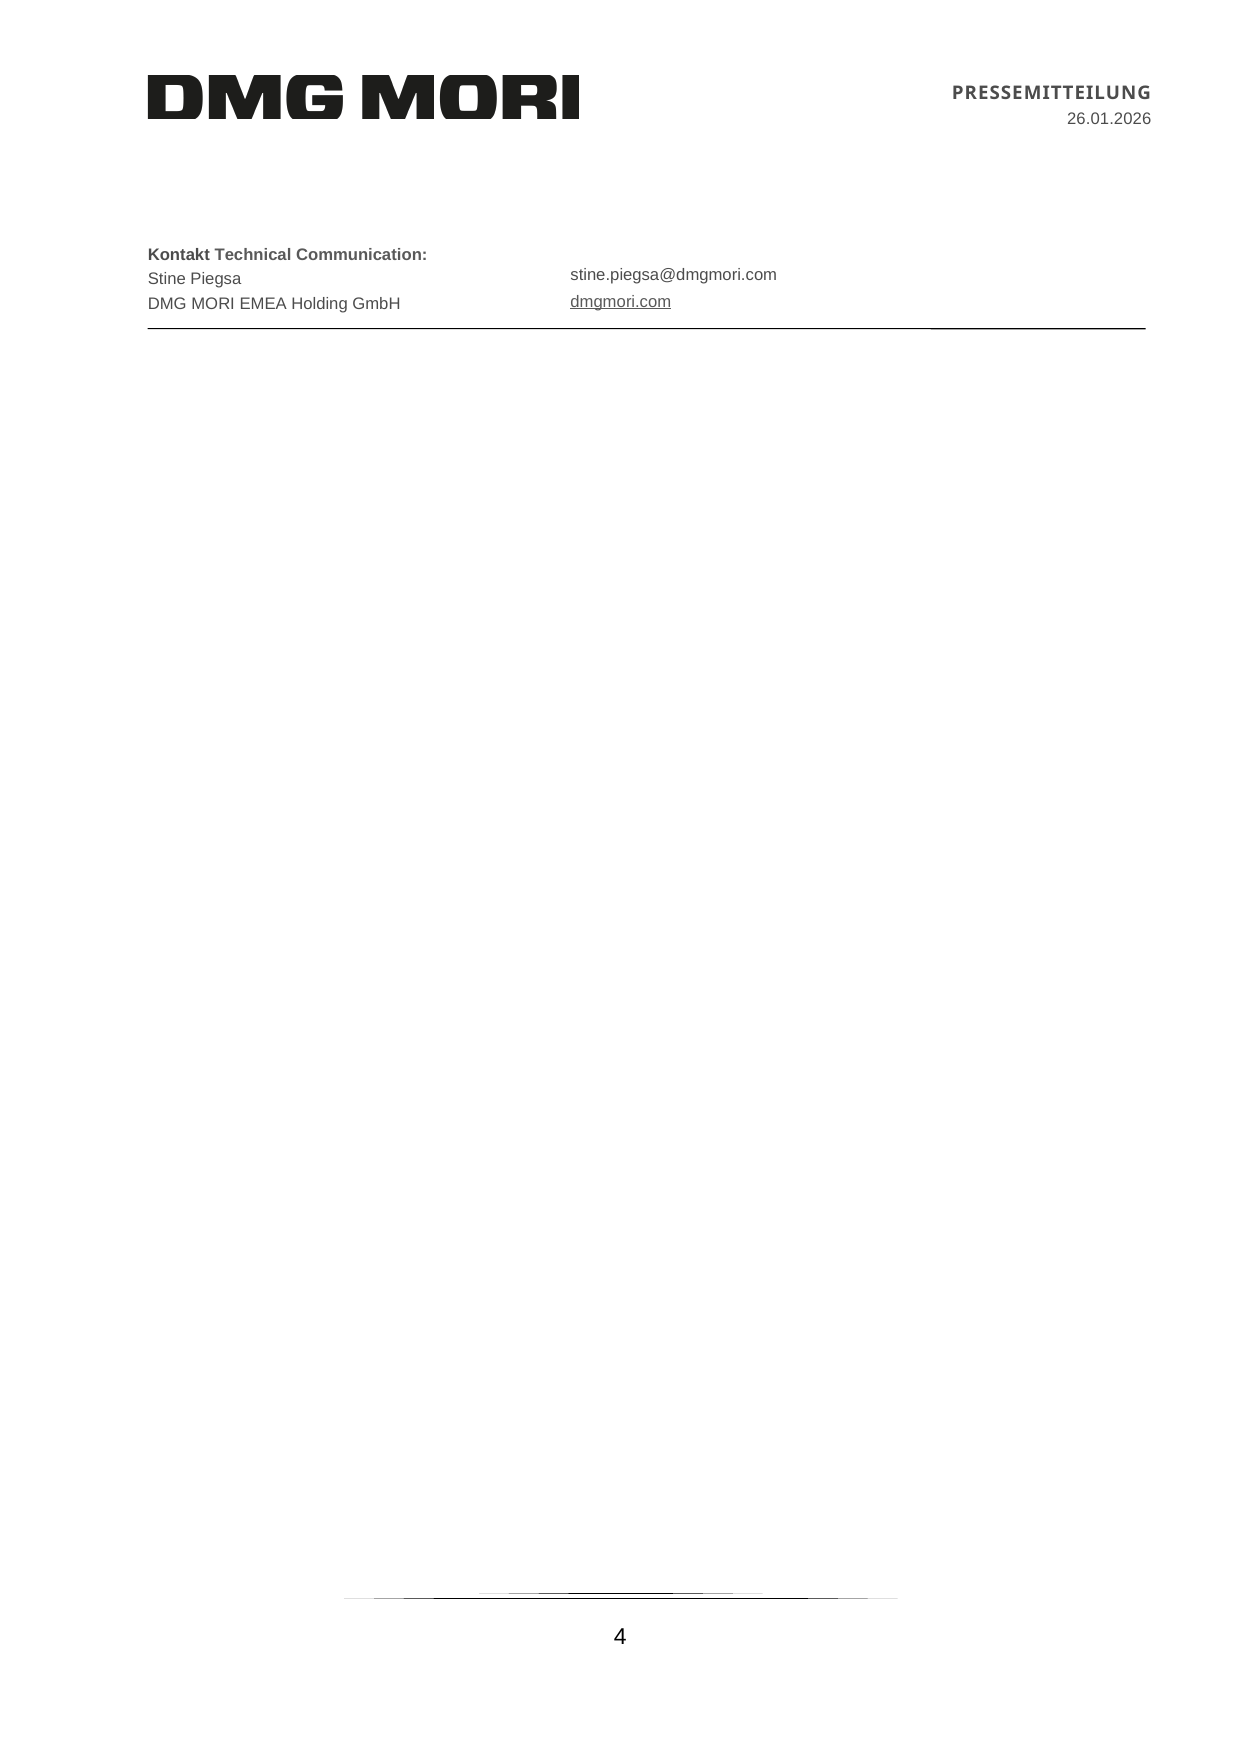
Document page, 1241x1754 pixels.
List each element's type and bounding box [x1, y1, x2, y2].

picture [147, 75, 579, 119]
